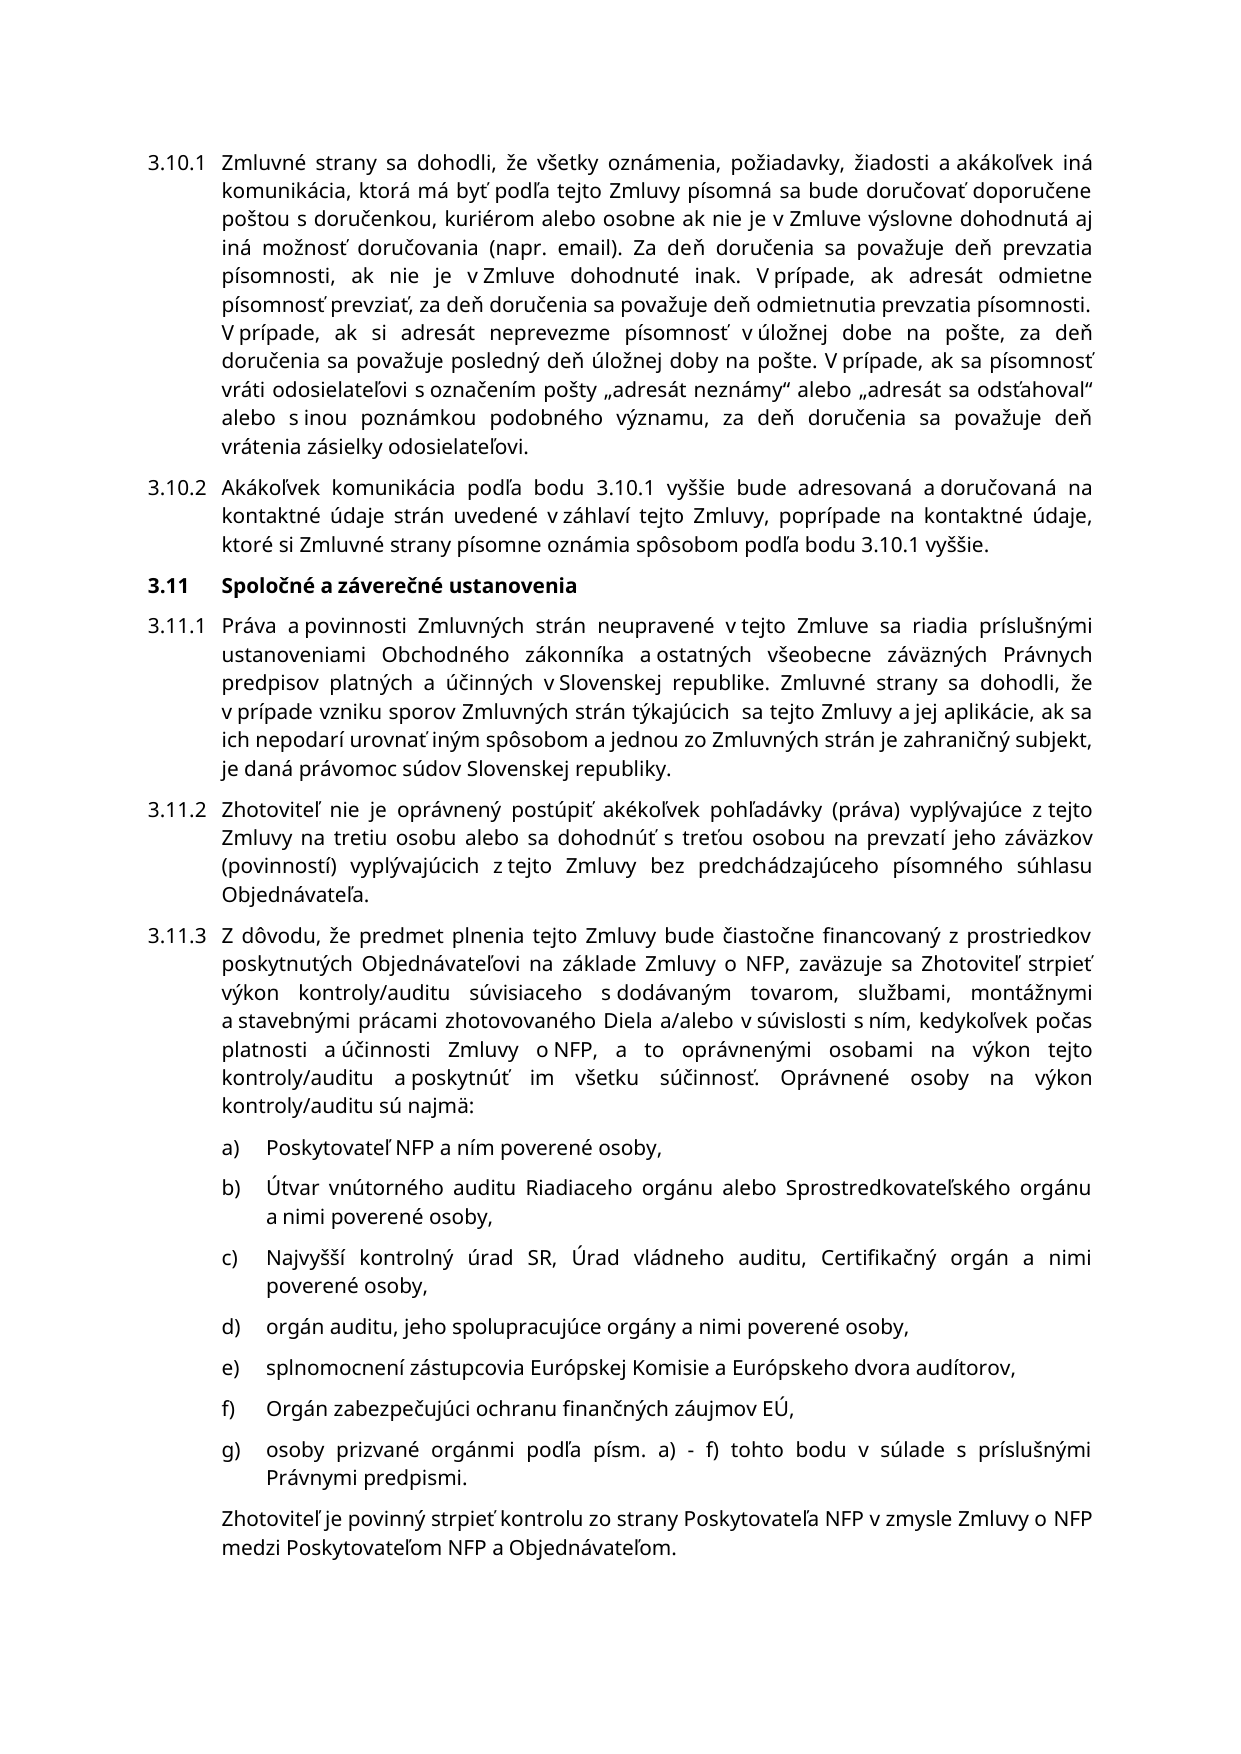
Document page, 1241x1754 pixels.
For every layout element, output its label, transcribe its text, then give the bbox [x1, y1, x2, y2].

list Útvar vnútorného auditu Riadiaceho orgánu alebo Sprostredkovateľského orgánu a nimi poverené osoby, [221, 1173, 1093, 1230]
list osoby prizvané orgánmi podľa písm. a) - f) tohto bodu v súlade s príslušnými Právnymi predpismi. [221, 1435, 1093, 1492]
list Najvyšší kontrolný úrad SR, Úrad vládneho auditu, Certifikačný orgán a nimi poverené osoby, [221, 1243, 1093, 1300]
list Akákoľvek komunikácia podľa bodu 3.10.1 vyššie bude adresovaná a doručovaná na kontaktné údaje strán uvedené v záhlaví tejto Zmluvy, poprípade na kontaktné údaje, ktoré si Zmluvné strany písomne oznámia spôsobom podľa bodu 3.10.1 vyššie. [148, 473, 1093, 558]
list Z dôvodu, že predmet plnenia tejto Zmluvy bude čiastočne financovaný z prostriedkov poskytnutých Objednávateľovi na základe Zmluvy o NFP, zaväzuje sa Zhotoviteľ strpieť výkon kontroly/auditu súvisiaceho s dodávaným tovarom, službami, montážnymi a stavebnými prácami zhotovovaného Diela a/alebo v súvislosti s ním, kedykoľvek počas platnosti a účinnosti Zmluvy o NFP, a to oprávnenými osobami na výkon tejto kontroly/auditu a poskytnúť im všetku súčinnosť. Oprávnené osoby na výkon kontroly/auditu sú najmä: [148, 921, 1093, 1120]
list orgán auditu, jeho spolupracujúce orgány a nimi poverené osoby, [221, 1312, 1093, 1341]
list Spoločné a záverečné ustanovenia [148, 571, 1093, 599]
list Poskytovateľ NFP a ním poverené osoby, [221, 1133, 1093, 1161]
list splnomocnení zástupcovia Európskej Komisie a Európskeho dvora audítorov, [221, 1353, 1093, 1382]
list Orgán zabezpečujúci ochranu finančných záujmov EÚ, [221, 1394, 1093, 1423]
list Práva a povinnosti Zmluvných strán neupravené v tejto Zmluve sa riadia príslušnými ustanoveniami Obchodného zákonníka a ostatných všeobecne záväzných Právnych predpisov platných a účinných v Slovenskej republike. Zmluvné strany sa dohodli, že v prípade vzniku sporov Zmluvných strán týkajúcich sa tejto Zmluvy a jej aplikácie, ak sa ich nepodarí urovnať iným spôsobom a jednou zo Zmluvných strán je zahraničný subjekt, je daná právomoc súdov Slovenskej republiky. [148, 612, 1093, 782]
text Zhotoviteľ je povinný strpieť kontrolu zo strany Poskytovateľa NFP v zmysle Zmluvy o NFP medzi Poskytovateľom NFP a Objednávateľom. [221, 1504, 1093, 1561]
list Zhotoviteľ nie je oprávnený postúpiť akékoľvek pohľadávky (práva) vyplývajúce z tejto Zmluvy na tretiu osobu alebo sa dohodnúť s treťou osobou na prevzatí jeho záväzkov (povinností) vyplývajúcich z tejto Zmluvy bez predchádzajúceho písomného súhlasu Objednávateľa. [148, 795, 1093, 908]
list Zmluvné strany sa dohodli, že všetky oznámenia, požiadavky, žiadosti a akákoľvek iná komunikácia, ktorá má byť podľa tejto Zmluvy písomná sa bude doručovať doporučene poštou s doručenkou, kuriérom alebo osobne ak nie je v Zmluve výslovne dohodnutá aj iná možnosť doručovania (napr. email). Za deň doručenia sa považuje deň prevzatia písomnosti, ak nie je v Zmluve dohodnuté inak. V prípade, ak adresát odmietne písomnosť prevziať, za deň doručenia sa považuje deň odmietnutia prevzatia písomnosti. V prípade, ak si adresát neprevezme písomnosť v úložnej dobe na pošte, za deň doručenia sa považuje posledný deň úložnej doby na pošte. V prípade, ak sa písomnosť vráti odosielateľovi s označením pošty „adresát neznámy“ alebo „adresát sa odsťahoval“ alebo s inou poznámkou podobného významu, za deň doručenia sa považuje deň vrátenia zásielky odosielateľovi. [148, 148, 1093, 460]
